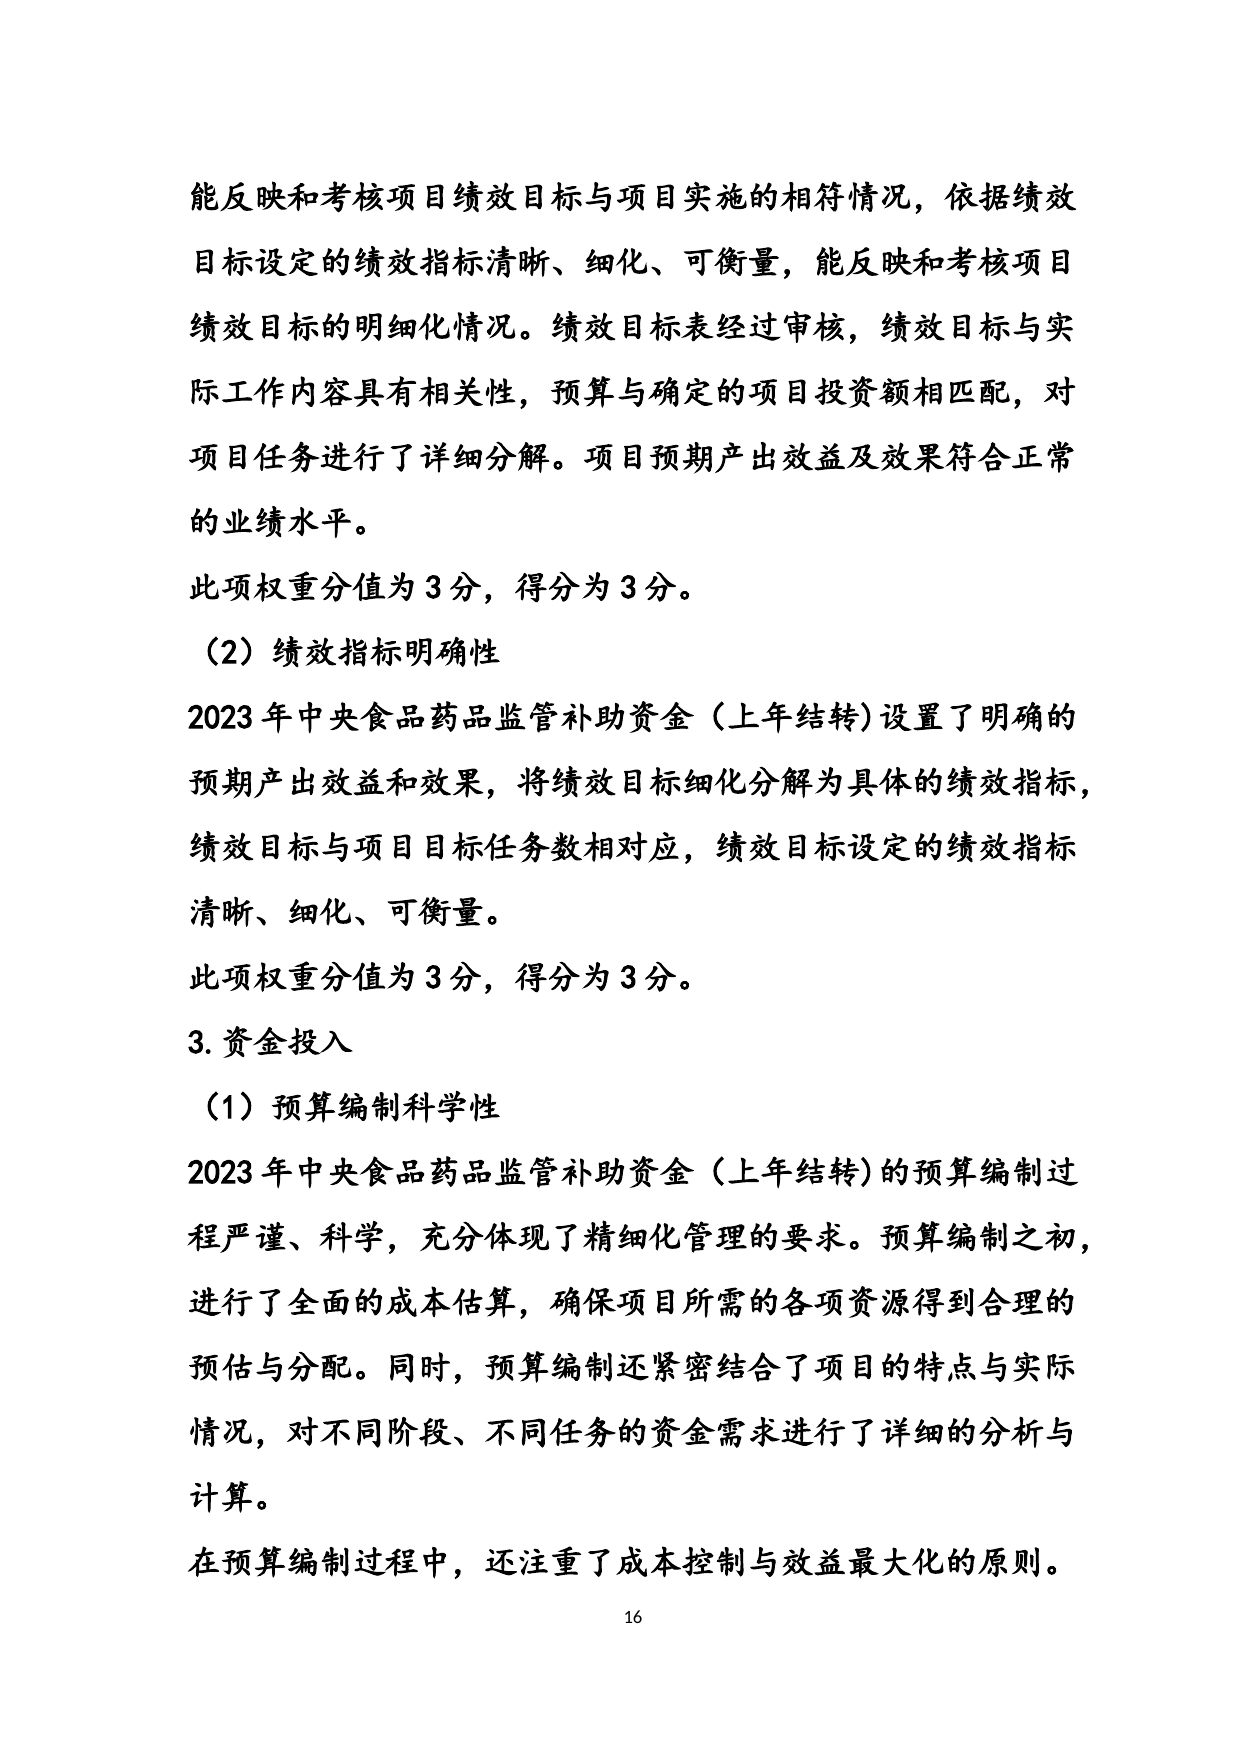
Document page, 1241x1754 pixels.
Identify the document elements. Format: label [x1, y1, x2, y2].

text [187, 162, 1078, 1592]
